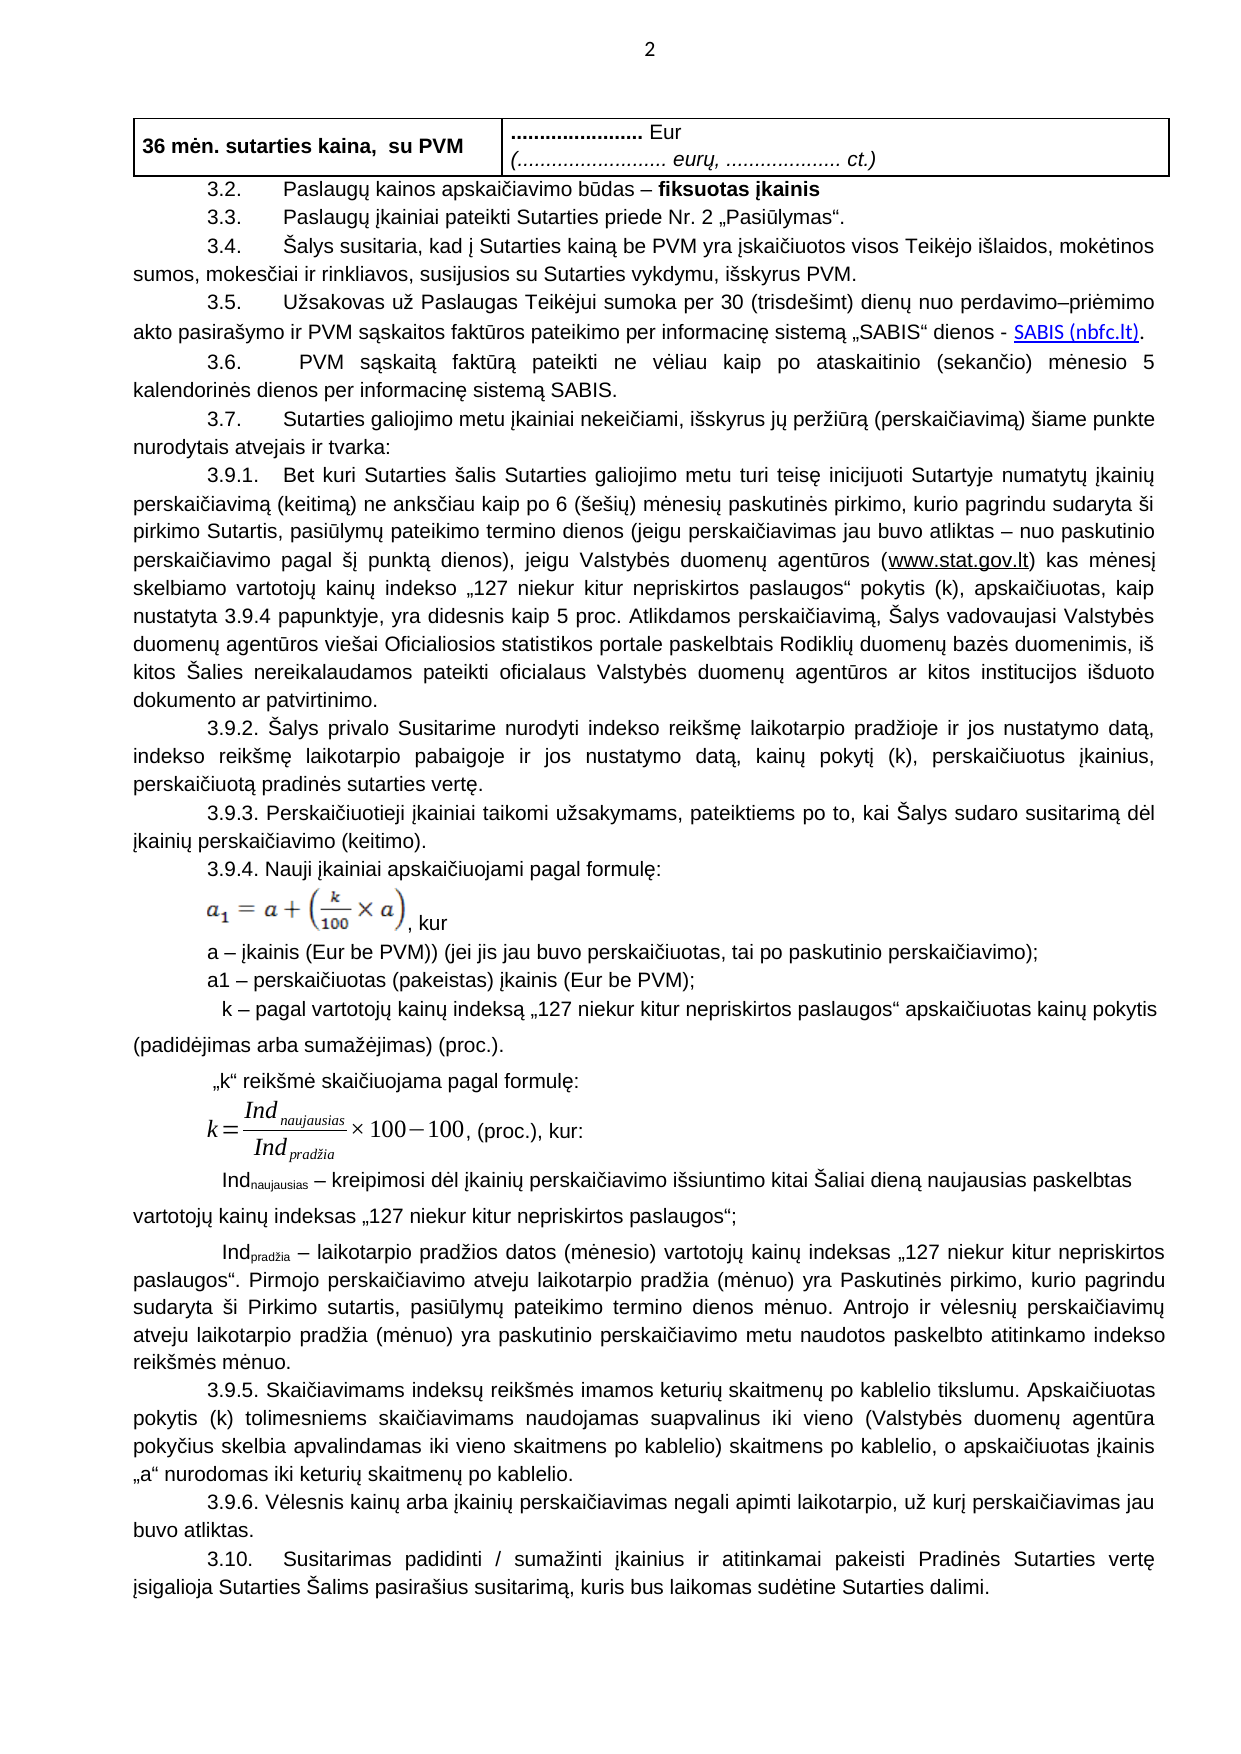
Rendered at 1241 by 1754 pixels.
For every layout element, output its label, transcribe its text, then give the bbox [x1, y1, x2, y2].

text Indpradžia – laikotarpio pradžios datos (mėnesio) vartotojų kainų indeksas „127 niekur kitur nepriskirtos paslaugos“. Pirmojo perskaičiavimo atveju laikotarpio pradžia (mėnuo) yra Paskutinės pirkimo, kurio pagrindu sudaryta ši Pirkimo sutartis, pasiūlymų pateikimo termino dienos mėnuo. Antrojo ir vėlesnių perskaičiavimų atveju laikotarpio pradžia (mėnuo) yra paskutinio perskaičiavimo metu naudotos paskelbto atitinkamo indekso reikšmės mėnuo. [133, 1240, 1167, 1374]
table_cell 36 mėn. sutarties kaina, su PVM [135, 119, 501, 175]
text a – įkainis (Eur be PVM)) (jei jis jau buvo perskaičiuotas, tai po paskutinio perskaičiavimo); [133, 940, 1156, 964]
text , kur [133, 886, 1156, 935]
text „k“ reikšmė skaičiuojama pagal formulę: [133, 1069, 1156, 1093]
table_cell ....................... Eur (.......................... eurų, .................... ct.) [503, 119, 1168, 175]
text 3.9.6. Vėlesnis kainų arba įkainių perskaičiavimas negali apimti laikotarpio, už kurį perskaičiavimas jau buvo atliktas. [133, 1490, 1156, 1542]
list PVM sąskaitą faktūrą pateikti ne vėliau kaip po ataskaitinio (sekančio) mėnesio 5 kalendorinės dienos per informacinę sistemą SABIS. [133, 350, 1156, 402]
list Paslaugų kainos apskaičiavimo būdas – fiksuotas įkainis [133, 177, 1156, 200]
text , (proc.), kur: [133, 1097, 1156, 1163]
text 3.9.5. Skaičiavimams indeksų reikšmės imamos keturių skaitmenų po kablelio tikslumu. Apskaičiuotas pokytis (k) tolimesniems skaičiavimams naudojamas suapvalinus iki vieno (Valstybės duomenų agentūra pokyčius skelbia apvalindamas iki vieno skaitmens po kablelio) skaitmens po kablelio, o apskaičiuotas įkainis „a“ nurodomas iki keturių skaitmenų po kablelio. [133, 1377, 1156, 1486]
list Paslaugų įkainiai pateikti Sutarties priede Nr. 2 „Pasiūlymas“. [133, 205, 1156, 229]
list Sutarties galiojimo metu įkainiai nekeičiami, išskyrus jų peržiūrą (perskaičiavimą) šiame punkte nurodytais atvejais ir tvarka: [133, 407, 1156, 459]
text 3.10. Susitarimas padidinti / sumažinti įkainius ir atitinkamai pakeisti Pradinės Sutarties vertę įsigalioja Sutarties Šalims pasirašius susitarimą, kuris bus laikomas sudėtine Sutarties dalimi. [133, 1547, 1156, 1599]
text Indnaujausias – kreipimosi dėl įkainių perskaičiavimo išsiuntimo kitai Šaliai dieną naujausias paskelbtas vartotojų kainų indeksas „127 niekur kitur nepriskirtos paslaugos“; [133, 1168, 1167, 1228]
list Užsakovas už Paslaugas Teikėjui sumoka per 30 (trisdešimt) dienų nuo perdavimo–priėmimo akto pasirašymo ir PVM sąskaitos faktūros pateikimo per informacinę sistemą „SABIS“ dienos - SABIS (nbfc.lt). [133, 290, 1156, 345]
text a1 – perskaičiuotas (pakeistas) įkainis (Eur be PVM); [133, 968, 1156, 992]
text 3.9.1. Bet kuri Sutarties šalis Sutarties galiojimo metu turi teisę inicijuoti Sutartyje numatytų įkainių perskaičiavimą (keitimą) ne anksčiau kaip po 6 (šešių) mėnesių paskutinės pirkimo, kurio pagrindu sudaryta ši pirkimo Sutartis, pasiūlymų pateikimo termino dienos (jeigu perskaičiavimas jau buvo atliktas – nuo paskutinio perskaičiavimo pagal šį punktą dienos), jeigu Valstybės duomenų agentūros (www.stat.gov.lt) kas mėnesį skelbiamo vartotojų kainų indekso „127 niekur kitur nepriskirtos paslaugos“ pokytis (k), apskaičiuotas, kaip nustatyta 3.9.4 papunktyje, yra didesnis kaip 5 proc. Atlikdamos perskaičiavimą, Šalys vadovaujasi Valstybės duomenų agentūros viešai Oficialiosios statistikos portale paskelbtais Rodiklių duomenų bazės duomenimis, iš kitos Šalies nereikalaudamos pateikti oficialaus Valstybės duomenų agentūros ar kitos institucijos išduoto dokumento ar patvirtinimo. [133, 463, 1156, 711]
list Šalys susitaria, kad į Sutarties kainą be PVM yra įskaičiuotos visos Teikėjo išlaidos, mokėtinos sumos, mokesčiai ir rinkliavos, susijusios su Sutarties vykdymu, išskyrus PVM. [133, 233, 1156, 286]
text 3.9.3. Perskaičiuotieji įkainiai taikomi užsakymams, pateiktiems po to, kai Šalys sudaro susitarimą dėl įkainių perskaičiavimo (keitimo). [133, 801, 1156, 853]
text k – pagal vartotojų kainų indeksą „127 niekur kitur nepriskirtos paslaugos“ apskaičiuotas kainų pokytis (padidėjimas arba sumažėjimas) (proc.). [133, 997, 1167, 1057]
picture [206, 885, 407, 931]
text 3.9.2. Šalys privalo Susitarime nurodyti indekso reikšmę laikotarpio pradžioje ir jos nustatymo datą, indekso reikšmę laikotarpio pabaigoje ir jos nustatymo datą, kainų pokytį (k), perskaičiuotus įkainius, perskaičiuotą pradinės sutarties vertę. [133, 716, 1156, 796]
text 3.9.4. Nauji įkainiai apskaičiuojami pagal formulę: [133, 857, 1156, 881]
